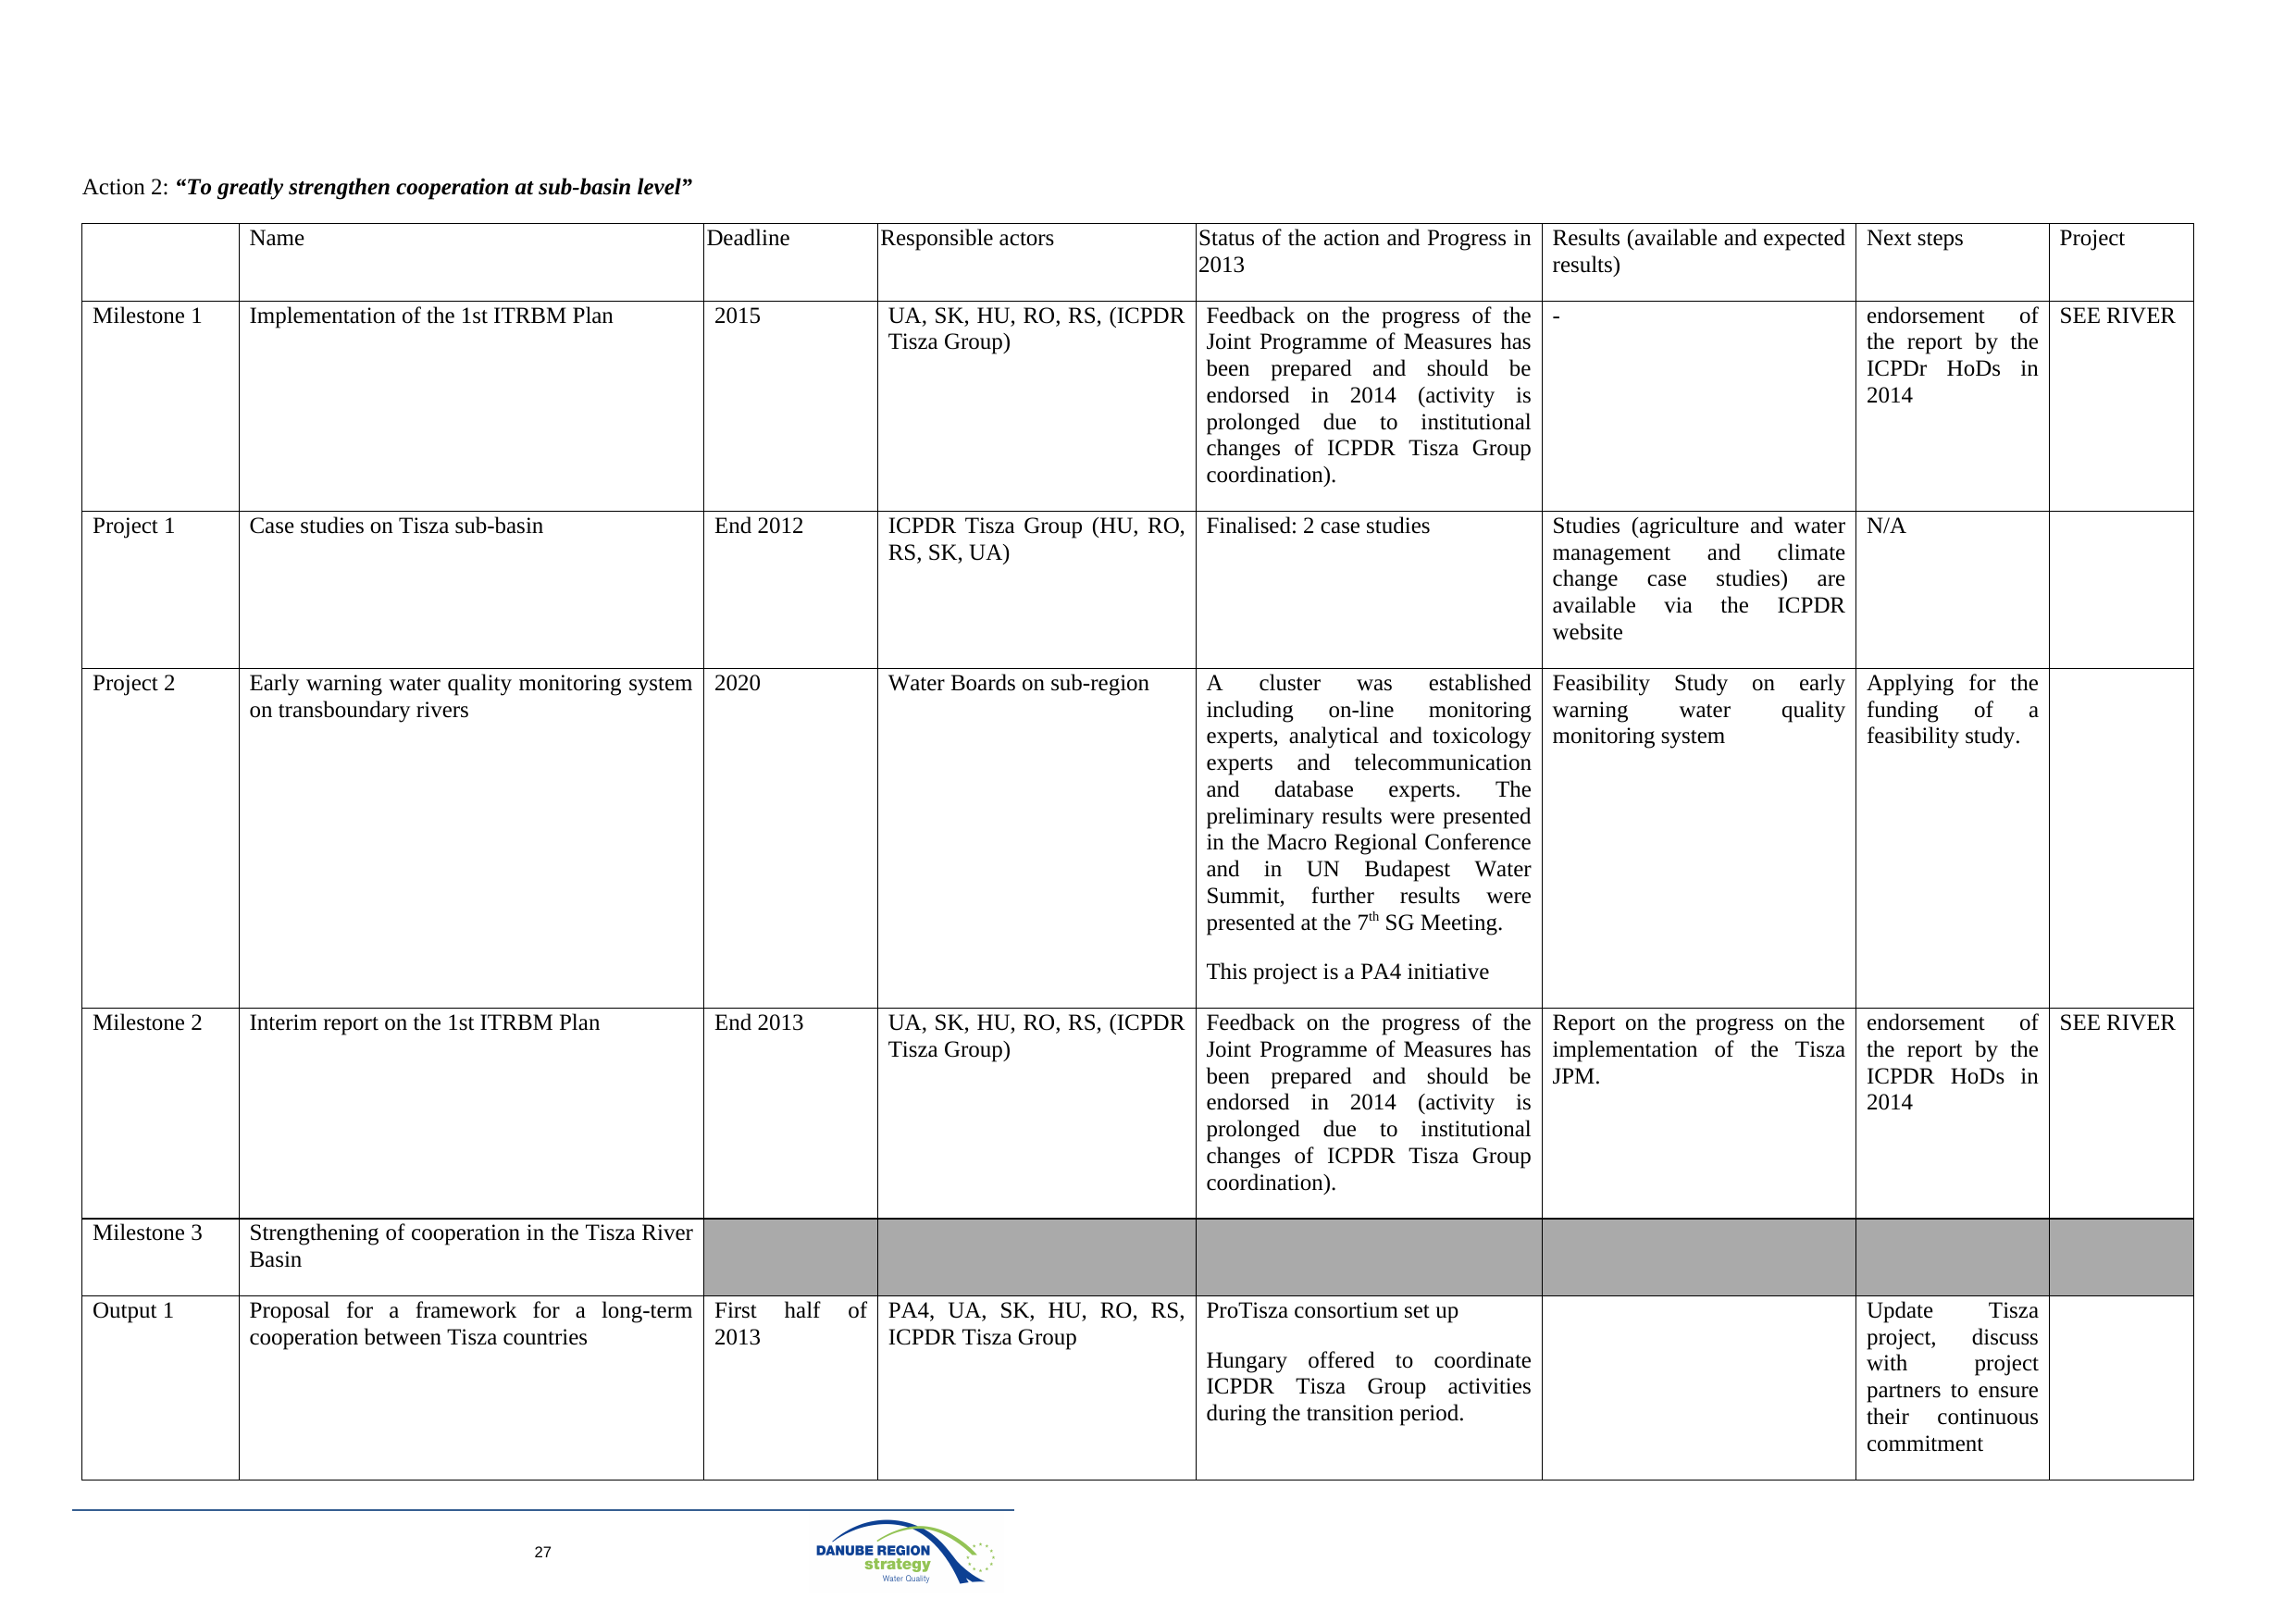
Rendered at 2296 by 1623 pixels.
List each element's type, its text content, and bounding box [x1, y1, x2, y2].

table_cell N/A [1856, 512, 2049, 668]
table_cell Update project, discuss with project partners to ensure their continuous commitment [1856, 1296, 2049, 1479]
table_header Name [240, 224, 703, 301]
table_header Responsible actors [878, 224, 1196, 301]
table_cell [2050, 1220, 2193, 1295]
table_cell ICPDR Tisza Group (HU, RO, RS, SK, UA) [878, 512, 1196, 668]
table_cell Report on the progress on the implementation of the Tisza JPM. [1543, 1009, 1855, 1218]
table_header Results (available and expected results) [1543, 224, 1855, 301]
table_cell Interim report on the 1st ITRBM Plan [240, 1009, 703, 1218]
table_cell Proposal for a framework for a long-term cooperation between countries [240, 1296, 703, 1479]
table_cell endorsement of the report by the ICPDR HoDs in 2014 [1856, 1009, 2049, 1218]
text Action 2: “To greatly strengthen cooperation at sub-basin level” [82, 173, 2172, 200]
table_cell [2050, 512, 2193, 668]
table_cell [704, 1220, 877, 1295]
table_cell [1543, 1220, 1855, 1295]
table_cell [1856, 1220, 2049, 1295]
table_cell Milestone 1 [82, 302, 239, 511]
table_cell Strengthening of cooperation in the [240, 1220, 703, 1295]
table_cell A cluster was established including on-line monitoring experts, analytical and toxicology experts and telecommunication and database experts. The preliminary results were presented in the Macro Regional Conference and in UN Budapest Water Summit, further results were presented at the 7th SG Meeting. This project is a PA4 initiative [1197, 669, 1542, 1008]
table_cell 2015 [704, 302, 877, 511]
table_cell First half of 2013 [704, 1296, 877, 1479]
table_header Next steps [1856, 224, 2049, 301]
table_cell End 2012 [704, 512, 877, 668]
table_cell , HU, RO, RS, (ICPDR Tisza Group) [878, 302, 1196, 511]
table_cell [1543, 1296, 1855, 1479]
table_header Project [2050, 224, 2193, 301]
table_cell [878, 1220, 1196, 1295]
table_cell Early warning water quality monitoring system on transboundary rivers [240, 669, 703, 1008]
table_cell Milestone 3 [82, 1220, 239, 1295]
table_cell Feedback on the progress of the Joint Programme of Measures has been prepared and should be endorsed in 2014 (activity is prolonged due to institutional changes of ICPDR Tisza Group coordination). [1197, 302, 1542, 511]
table_cell Project 2 [82, 669, 239, 1008]
table_cell Finalised: 2 case studies [1197, 512, 1542, 668]
table_cell Applying for the funding of a feasibility study. [1856, 669, 2049, 1008]
table_cell Feasibility Study on early warning water quality monitoring system [1543, 669, 1855, 1008]
table_cell [2050, 302, 2193, 511]
table_cell Water Boards on sub-region [878, 669, 1196, 1008]
table_header Deadline [704, 224, 877, 301]
table_cell Project 1 [82, 512, 239, 668]
table_cell , HU, RO, RS, (ICPDR Tisza Group) [878, 1009, 1196, 1218]
table_cell Case studies on sub-basin [240, 512, 703, 668]
table_cell [1197, 1220, 1542, 1295]
table_cell End 2013 [704, 1009, 877, 1218]
table_cell ProTisza consortium set up offered to coordinate ICPDR Tisza Group activities during the transition period. [1197, 1296, 1542, 1479]
table_header [82, 224, 239, 301]
table_cell Studies (agriculture and water management and climate change case studies) are available via the ICPDR website [1543, 512, 1855, 668]
table_cell [2050, 1009, 2193, 1218]
table_cell [2050, 1296, 2193, 1479]
table_cell 2020 [704, 669, 877, 1008]
picture [808, 1511, 1004, 1593]
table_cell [878, 1296, 1196, 1479]
table_cell Milestone 2 [82, 1009, 239, 1218]
table_cell endorsement of the report by the ICPDr HoDs in 2014 [1856, 302, 2049, 511]
table_cell - [1543, 302, 1855, 511]
table_cell [2050, 669, 2193, 1008]
table_cell Implementation of the 1st ITRBM Plan [240, 302, 703, 511]
table_header Status of the action and Progress in 2013 [1197, 224, 1542, 301]
table_cell Output 1 [82, 1296, 239, 1479]
table_cell Feedback on the progress of the Joint Programme of Measures has been prepared and should be endorsed in 2014 (activity is prolonged due to institutional changes of ICPDR Tisza Group coordination). [1197, 1009, 1542, 1218]
